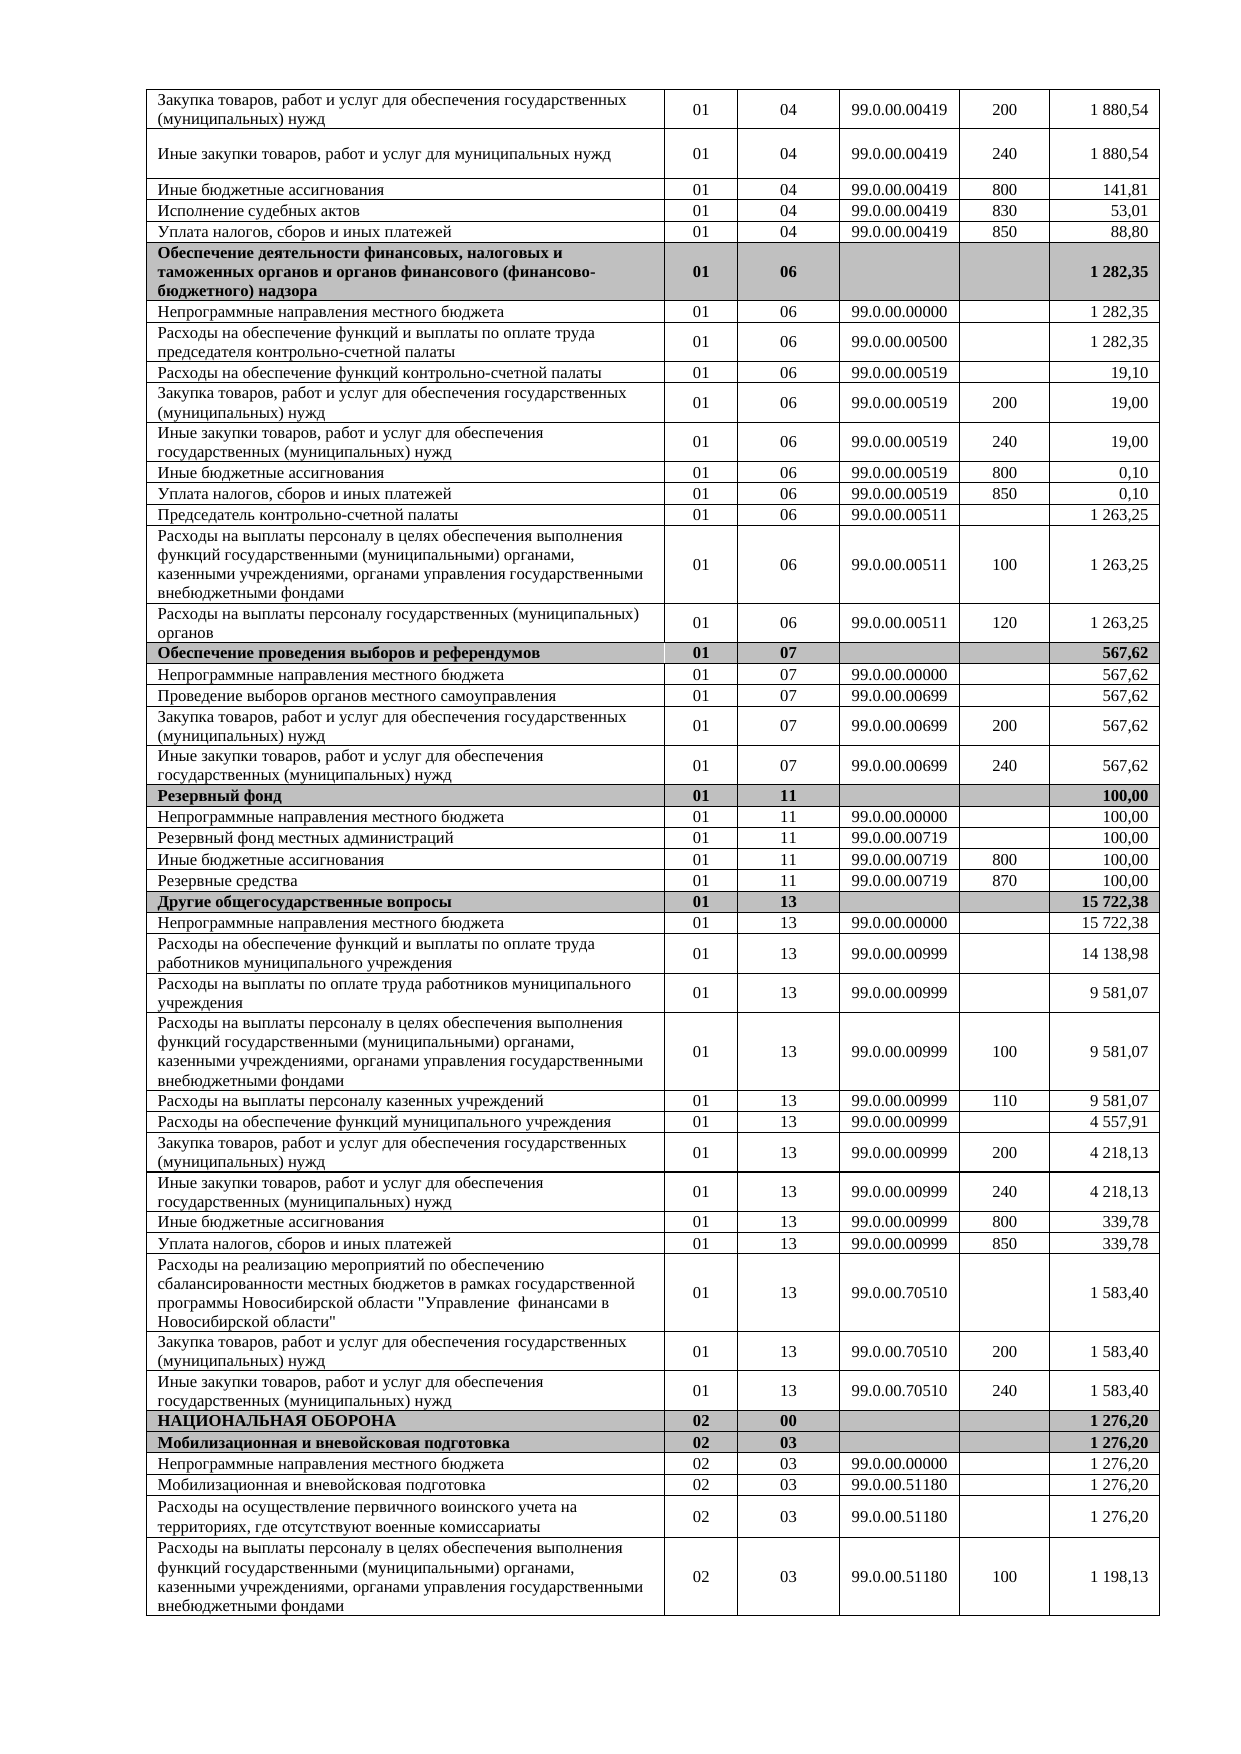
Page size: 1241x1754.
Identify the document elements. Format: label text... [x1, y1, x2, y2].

table_cell 01 [665, 483, 737, 503]
table_cell 13 [738, 974, 839, 1012]
table_cell Мобилизационная и вневойсковая подготовка [147, 1475, 664, 1495]
table_cell 99.0.00.00519 [840, 362, 959, 382]
table_cell Иные бюджетные ассигнования [147, 1212, 664, 1232]
table_cell 04 [738, 90, 839, 128]
table_cell 06 [738, 483, 839, 503]
table_cell 02 [665, 1453, 737, 1473]
table_cell 99.0.00.70510 [840, 1371, 959, 1410]
table_cell Непрограммные направления местного бюджета [147, 807, 664, 827]
table_cell Иные бюджетные ассигнования [147, 462, 664, 482]
table_cell 567,62 [1050, 707, 1159, 745]
table_cell Расходы на осуществление первичного воинского учета на территориях, где отсутствуют военные комиссариаты [147, 1496, 664, 1537]
table_cell [960, 1254, 1049, 1331]
table_cell 1 583,40 [1050, 1332, 1159, 1370]
table_cell 11 [738, 849, 839, 869]
table_cell 01 [665, 707, 737, 745]
table_cell 1 263,25 [1050, 526, 1159, 602]
table_cell 01 [665, 90, 737, 128]
table_cell 07 [738, 707, 839, 745]
table_cell 03 [738, 1496, 839, 1537]
table_cell 99.0.00.00999 [840, 1173, 959, 1211]
table_cell 800 [960, 179, 1049, 199]
table_cell 01 [665, 1332, 737, 1370]
table_cell Расходы на обеспечение функций и выплаты по оплате труда работников муниципального учреждения [147, 934, 664, 972]
table_cell 99.0.00.00419 [840, 222, 959, 242]
table_cell 01 [665, 892, 737, 912]
table_cell 07 [738, 664, 839, 684]
table_cell [960, 323, 1049, 361]
table_cell Расходы на обеспечение функций контрольно-счетной палаты [147, 362, 664, 382]
table_cell 01 [665, 785, 737, 806]
table_cell 870 [960, 870, 1049, 891]
table_cell 99.0.00.00000 [840, 807, 959, 827]
table_cell Мобилизационная и вневойсковая подготовка [147, 1432, 664, 1452]
table_cell 99.0.00.70510 [840, 1254, 959, 1331]
table_cell Закупка товаров, работ и услуг для обеспечения государственных (муниципальных) нужд [147, 1332, 664, 1370]
table_cell 07 [738, 685, 839, 706]
table_cell 01 [665, 1112, 737, 1132]
table_cell Закупка товаров, работ и услуг для обеспечения государственных (муниципальных) нужд [147, 90, 664, 128]
table_cell Уплата налогов, сборов и иных платежей [147, 1233, 664, 1253]
table_cell Непрограммные направления местного бюджета [147, 913, 664, 933]
table_cell Закупка товаров, работ и услуг для обеспечения государственных (муниципальных) нужд [147, 707, 664, 745]
table_cell 99.0.00.00500 [840, 323, 959, 361]
table_cell 100 [960, 526, 1049, 602]
table_cell Уплата налогов, сборов и иных платежей [147, 483, 664, 503]
table_cell 99.0.00.00699 [840, 707, 959, 745]
table_cell 01 [665, 643, 737, 663]
table_cell 99.0.00.00511 [840, 526, 959, 602]
table_cell Иные закупки товаров, работ и услуг для обеспечения государственных (муниципальных) нужд [147, 1173, 664, 1211]
table_cell 100 [960, 1013, 1049, 1089]
table_cell Другие общегосударственные вопросы [147, 892, 664, 912]
table_cell 1 282,35 [1050, 243, 1159, 300]
table_cell Расходы на обеспечение функций муниципального учреждения [147, 1112, 664, 1132]
table_cell 4 218,13 [1050, 1133, 1159, 1171]
table_cell Расходы на выплаты по оплате труда работников муниципального учреждения [147, 974, 664, 1012]
table_cell 99.0.00.00519 [840, 483, 959, 503]
table_cell 99.0.00.00419 [840, 200, 959, 221]
table_cell Расходы на обеспечение функций и выплаты по оплате труда председателя контрольно-счетной палаты [147, 323, 664, 361]
table_cell 01 [665, 301, 737, 322]
table_cell Расходы на выплаты персоналу казенных учреждений [147, 1091, 664, 1111]
table_cell 11 [738, 807, 839, 827]
table_cell 240 [960, 423, 1049, 461]
table_cell 01 [665, 1371, 737, 1410]
table_cell Обеспечение проведения выборов и референдумов [147, 643, 664, 663]
table_cell [960, 913, 1049, 933]
table_cell 1 263,25 [1050, 505, 1159, 525]
table_cell 567,62 [1050, 664, 1159, 684]
table_cell 06 [738, 526, 839, 602]
table_cell 100,00 [1050, 849, 1159, 869]
table_cell Расходы на выплаты персоналу государственных (муниципальных) органов [147, 604, 664, 642]
table_cell 567,62 [1050, 643, 1159, 663]
table_cell 06 [738, 362, 839, 382]
table_cell 0,10 [1050, 483, 1159, 503]
table_cell 141,81 [1050, 179, 1159, 199]
table_cell 4 557,91 [1050, 1112, 1159, 1132]
table_cell 04 [738, 179, 839, 199]
table_cell 01 [665, 828, 737, 848]
table_cell 240 [960, 129, 1049, 178]
table_cell Иные бюджетные ассигнования [147, 179, 664, 199]
table_cell Закупка товаров, работ и услуг для обеспечения государственных (муниципальных) нужд [147, 383, 664, 422]
table_cell 13 [738, 892, 839, 912]
table_cell 1 276,20 [1050, 1432, 1159, 1452]
table_cell 01 [665, 383, 737, 422]
table_cell [960, 785, 1049, 806]
table_cell 01 [665, 200, 737, 221]
table_cell [960, 807, 1049, 827]
table_cell 99.0.00.00511 [840, 604, 959, 642]
table_cell 13 [738, 1133, 839, 1171]
table_cell 07 [738, 643, 839, 663]
table_cell 53,01 [1050, 200, 1159, 221]
table_cell 04 [738, 200, 839, 221]
table_cell 9 581,07 [1050, 1091, 1159, 1111]
table_cell [960, 1496, 1049, 1537]
table_cell 03 [738, 1453, 839, 1473]
table_cell 1 263,25 [1050, 604, 1159, 642]
table_cell 850 [960, 483, 1049, 503]
table_cell 567,62 [1050, 685, 1159, 706]
table_cell 99.0.00.00999 [840, 1013, 959, 1089]
table_cell 1 880,54 [1050, 129, 1159, 178]
table_cell 01 [665, 505, 737, 525]
table_cell 19,00 [1050, 423, 1159, 461]
table_cell [960, 1411, 1049, 1431]
table_cell 99.0.00.00999 [840, 1091, 959, 1111]
table_cell 02 [665, 1496, 737, 1537]
table_cell 02 [665, 1475, 737, 1495]
table_cell 13 [738, 1332, 839, 1370]
table_cell 13 [738, 934, 839, 972]
table_cell 99.0.00.00719 [840, 828, 959, 848]
table_cell Иные закупки товаров, работ и услуг для обеспечения государственных (муниципальных) нужд [147, 746, 664, 784]
table_cell [840, 1432, 959, 1452]
table_cell 567,62 [1050, 746, 1159, 784]
table_cell 100,00 [1050, 870, 1159, 891]
table_cell 03 [738, 1538, 839, 1615]
table_cell 800 [960, 462, 1049, 482]
table_cell 01 [665, 1133, 737, 1171]
table_cell 06 [738, 505, 839, 525]
table_cell 01 [665, 179, 737, 199]
table_cell 01 [665, 1254, 737, 1331]
table_cell 99.0.00.51180 [840, 1496, 959, 1537]
table_cell 01 [665, 1091, 737, 1111]
table_cell 01 [665, 913, 737, 933]
table_cell 02 [665, 1432, 737, 1452]
table_cell 01 [665, 222, 737, 242]
table_cell 850 [960, 222, 1049, 242]
table_cell 99.0.00.00699 [840, 746, 959, 784]
table_cell 99.0.00.00719 [840, 870, 959, 891]
table_cell 1 282,35 [1050, 323, 1159, 361]
table_cell 06 [738, 301, 839, 322]
table_cell 01 [665, 362, 737, 382]
table_cell 13 [738, 1233, 839, 1253]
table_cell 01 [665, 423, 737, 461]
table_cell 01 [665, 323, 737, 361]
table_cell 99.0.00.00999 [840, 1212, 959, 1232]
table_cell 1 880,54 [1050, 90, 1159, 128]
table_cell 200 [960, 1332, 1049, 1370]
table_cell 4 218,13 [1050, 1173, 1159, 1211]
table_cell 339,78 [1050, 1212, 1159, 1232]
table_cell 99.0.00.00519 [840, 383, 959, 422]
table_cell 01 [665, 462, 737, 482]
table_cell 9 581,07 [1050, 974, 1159, 1012]
table_cell 19,10 [1050, 362, 1159, 382]
table_cell 13 [738, 1013, 839, 1089]
table_cell Проведение выборов органов местного самоуправления [147, 685, 664, 706]
table_cell 13 [738, 1254, 839, 1331]
table_cell 99.0.00.00999 [840, 1233, 959, 1253]
table_cell 99.0.00.00000 [840, 1453, 959, 1473]
table_cell 99.0.00.00000 [840, 301, 959, 322]
table_cell [960, 685, 1049, 706]
table_cell 9 581,07 [1050, 1013, 1159, 1089]
table_cell 88,80 [1050, 222, 1159, 242]
table_cell 100,00 [1050, 785, 1159, 806]
table_cell 800 [960, 849, 1049, 869]
table_cell 15 722,38 [1050, 892, 1159, 912]
table_cell Председатель контрольно-счетной палаты [147, 505, 664, 525]
table_cell [960, 1432, 1049, 1452]
table_cell 15 722,38 [1050, 913, 1159, 933]
table_cell 06 [738, 604, 839, 642]
table_cell 110 [960, 1091, 1049, 1111]
table_cell [960, 243, 1049, 300]
table_cell [960, 974, 1049, 1012]
table_cell 0,10 [1050, 462, 1159, 482]
table_cell 339,78 [1050, 1233, 1159, 1253]
table_cell 11 [738, 828, 839, 848]
table_cell 01 [665, 870, 737, 891]
table_cell [960, 1475, 1049, 1495]
table_cell [960, 643, 1049, 663]
table_cell 99.0.00.00999 [840, 934, 959, 972]
table_cell [840, 892, 959, 912]
table_cell 100,00 [1050, 828, 1159, 848]
table_cell [840, 785, 959, 806]
table_cell 99.0.00.00419 [840, 90, 959, 128]
table_cell 830 [960, 200, 1049, 221]
table_cell Резервный фонд местных администраций [147, 828, 664, 848]
table_cell 04 [738, 222, 839, 242]
table_cell [840, 243, 959, 300]
table_cell 06 [738, 243, 839, 300]
table_cell Иные бюджетные ассигнования [147, 849, 664, 869]
table_cell 13 [738, 1112, 839, 1132]
table_cell 06 [738, 323, 839, 361]
table_cell Исполнение судебных актов [147, 200, 664, 221]
table_cell [960, 1453, 1049, 1473]
table_cell Иные закупки товаров, работ и услуг для обеспечения государственных (муниципальных) нужд [147, 1371, 664, 1410]
table_cell 06 [738, 462, 839, 482]
table_cell [960, 1112, 1049, 1132]
table_cell 99.0.00.00999 [840, 1112, 959, 1132]
table_cell Обеспечение деятельности финансовых, налоговых и таможенных органов и органов финансового (финансово-бюджетного) надзора [147, 243, 664, 300]
table_cell 06 [738, 423, 839, 461]
table_cell 1 276,20 [1050, 1496, 1159, 1537]
table_cell [840, 643, 959, 663]
table_cell 01 [665, 526, 737, 602]
table_cell 200 [960, 90, 1049, 128]
table_cell 1 198,13 [1050, 1538, 1159, 1615]
table_cell 11 [738, 870, 839, 891]
table_cell Непрограммные направления местного бюджета [147, 1453, 664, 1473]
table_cell 1 276,20 [1050, 1453, 1159, 1473]
table_cell 00 [738, 1411, 839, 1431]
table_cell [960, 362, 1049, 382]
table_cell 01 [665, 746, 737, 784]
table_cell 99.0.00.00999 [840, 974, 959, 1012]
table_cell 99.0.00.70510 [840, 1332, 959, 1370]
table_cell 99.0.00.00699 [840, 685, 959, 706]
table_cell 99.0.00.00511 [840, 505, 959, 525]
table_cell 19,00 [1050, 383, 1159, 422]
table_cell 13 [738, 913, 839, 933]
table_cell Уплата налогов, сборов и иных платежей [147, 222, 664, 242]
table_cell Непрограммные направления местного бюджета [147, 301, 664, 322]
table_cell 03 [738, 1475, 839, 1495]
table_cell 06 [738, 383, 839, 422]
table_cell 01 [665, 664, 737, 684]
table_cell [960, 505, 1049, 525]
table_cell 1 583,40 [1050, 1254, 1159, 1331]
table_cell 01 [665, 807, 737, 827]
table_cell 99.0.00.00999 [840, 1133, 959, 1171]
table_cell 01 [665, 685, 737, 706]
table_cell 99.0.00.00000 [840, 913, 959, 933]
table_cell Расходы на реализацию мероприятий по обеспечению сбалансированности местных бюджетов в рамках государственной программы Новосибирской области "Управление финансами в Новосибирской области" [147, 1254, 664, 1331]
table_cell 02 [665, 1538, 737, 1615]
table_cell 240 [960, 1371, 1049, 1410]
table_cell 1 583,40 [1050, 1371, 1159, 1410]
table_cell Иные закупки товаров, работ и услуг для обеспечения государственных (муниципальных) нужд [147, 423, 664, 461]
table_cell 01 [665, 1212, 737, 1232]
table_cell НАЦИОНАЛЬНАЯ ОБОРОНА [147, 1411, 664, 1431]
table_cell 01 [665, 129, 737, 178]
table_cell 99.0.00.00719 [840, 849, 959, 869]
table_cell 100 [960, 1538, 1049, 1615]
table_cell 01 [665, 1233, 737, 1253]
table_cell 11 [738, 785, 839, 806]
table_cell 99.0.00.00519 [840, 423, 959, 461]
table_cell [960, 934, 1049, 972]
table_cell 13 [738, 1212, 839, 1232]
table_cell 14 138,98 [1050, 934, 1159, 972]
table_cell 03 [738, 1432, 839, 1452]
table_cell 99.0.00.00419 [840, 129, 959, 178]
table_cell [840, 1411, 959, 1431]
table_cell Непрограммные направления местного бюджета [147, 664, 664, 684]
table_cell 1 282,35 [1050, 301, 1159, 322]
table_cell 01 [665, 243, 737, 300]
table_cell 240 [960, 746, 1049, 784]
table_cell 02 [665, 1411, 737, 1431]
table_cell 99.0.00.51180 [840, 1538, 959, 1615]
table_cell 99.0.00.00419 [840, 179, 959, 199]
table_cell [960, 664, 1049, 684]
table_cell 200 [960, 1133, 1049, 1171]
table_cell 13 [738, 1371, 839, 1410]
table_cell 01 [665, 604, 737, 642]
table_cell 99.0.00.00000 [840, 664, 959, 684]
table_cell 240 [960, 1173, 1049, 1211]
table_cell 01 [665, 934, 737, 972]
table_cell Иные закупки товаров, работ и услуг для муниципальных нужд [147, 129, 664, 178]
table_cell 01 [665, 1173, 737, 1211]
table_cell 200 [960, 383, 1049, 422]
table_cell 07 [738, 746, 839, 784]
table_cell 200 [960, 707, 1049, 745]
table_cell 13 [738, 1173, 839, 1211]
table_cell 99.0.00.51180 [840, 1475, 959, 1495]
table_cell [960, 828, 1049, 848]
table_cell 120 [960, 604, 1049, 642]
table_cell 850 [960, 1233, 1049, 1253]
table_cell 04 [738, 129, 839, 178]
table_cell Резервные средства [147, 870, 664, 891]
table_cell [960, 301, 1049, 322]
table_cell 01 [665, 974, 737, 1012]
table_cell 1 276,20 [1050, 1411, 1159, 1431]
table_cell [960, 892, 1049, 912]
table_cell 99.0.00.00519 [840, 462, 959, 482]
table_cell Закупка товаров, работ и услуг для обеспечения государственных (муниципальных) нужд [147, 1133, 664, 1171]
table_cell 13 [738, 1091, 839, 1111]
table_cell 01 [665, 849, 737, 869]
table_cell 800 [960, 1212, 1049, 1232]
table_cell 1 276,20 [1050, 1475, 1159, 1495]
table_cell 01 [665, 1013, 737, 1089]
table_cell Резервный фонд [147, 785, 664, 806]
table_cell 100,00 [1050, 807, 1159, 827]
